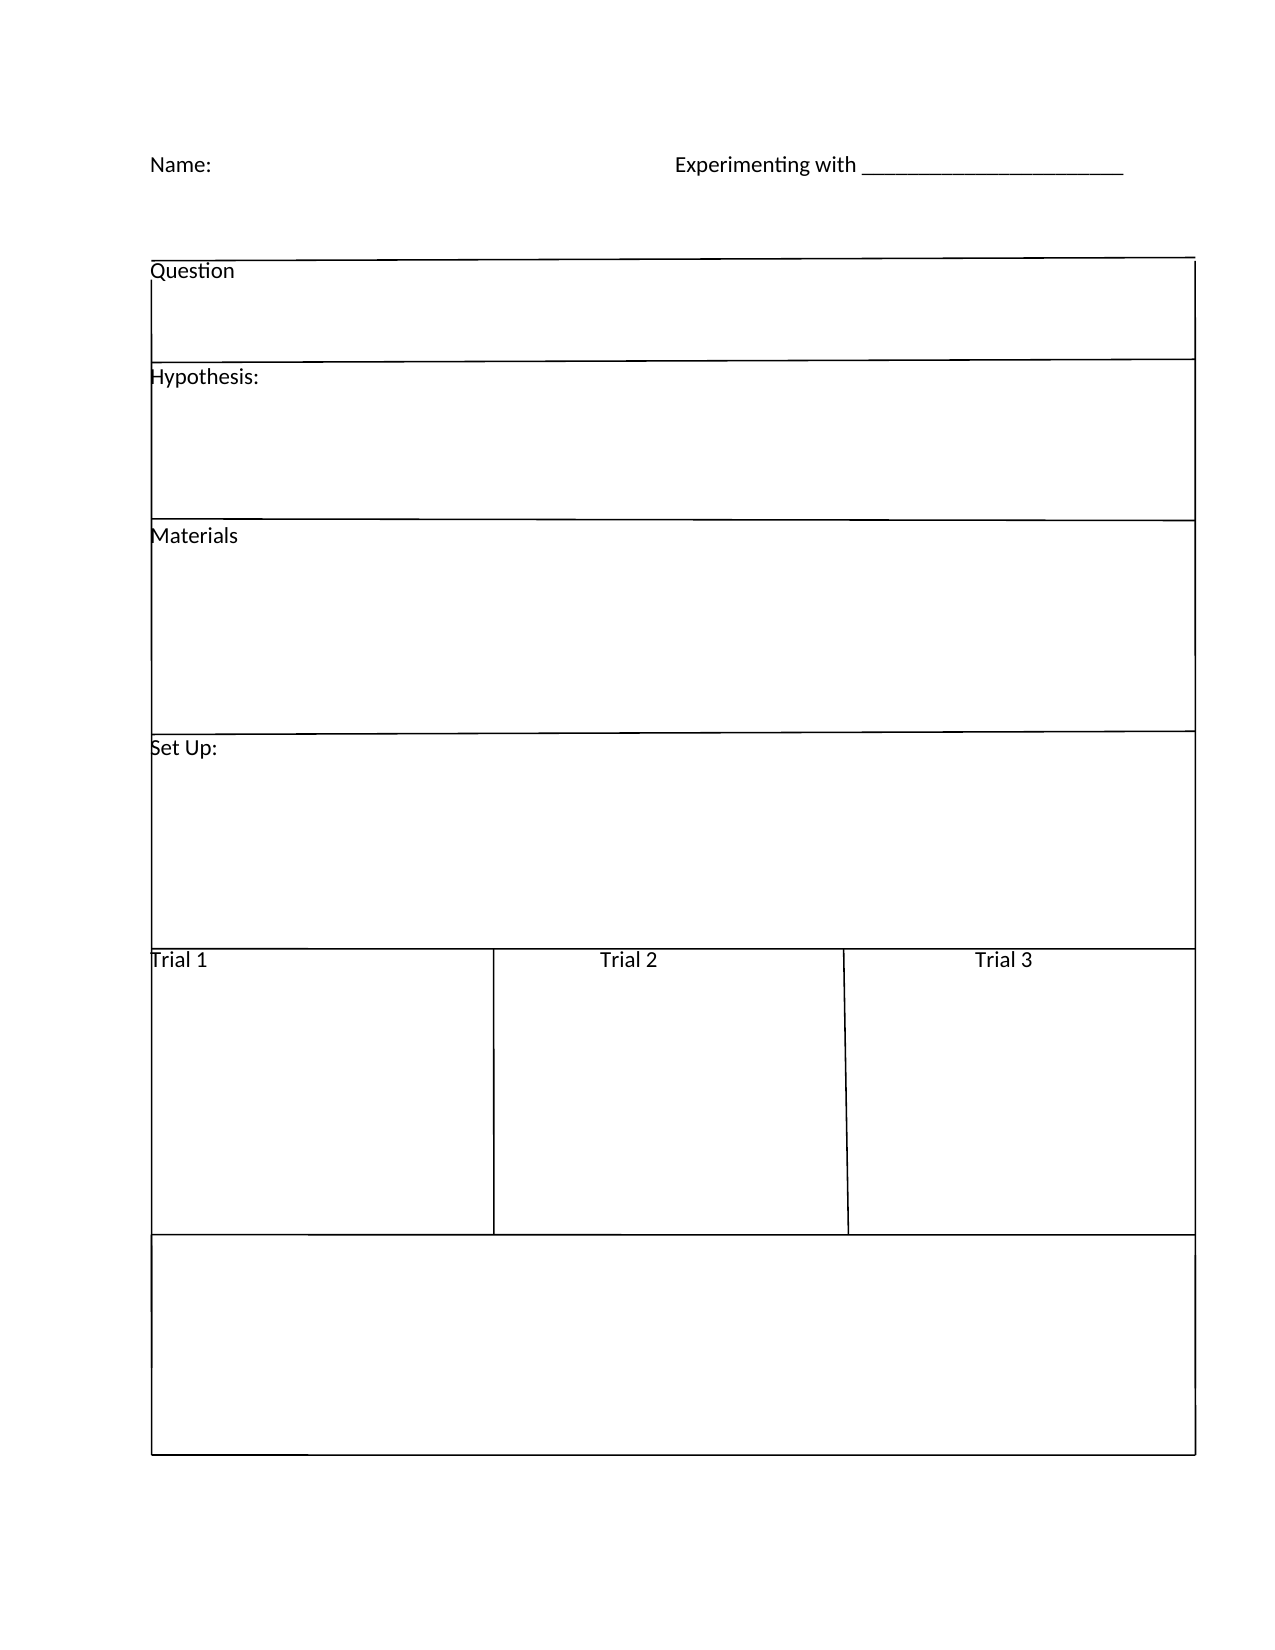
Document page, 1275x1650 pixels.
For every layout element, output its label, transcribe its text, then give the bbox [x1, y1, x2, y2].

text Trial 1 Trial 2 Trial 3 [845, 950, 1125, 973]
text Set Up: [153, 733, 1125, 761]
text Trial 1 Trial 2 Trial 3 [153, 950, 492, 973]
text Materials [153, 521, 1125, 549]
text Trial 1 Trial 2 Trial 3 [495, 950, 843, 973]
text Hypothesis: [153, 362, 1125, 390]
text Name: Experimenting with _______________________ [150, 150, 1125, 178]
text Question [150, 256, 1125, 284]
